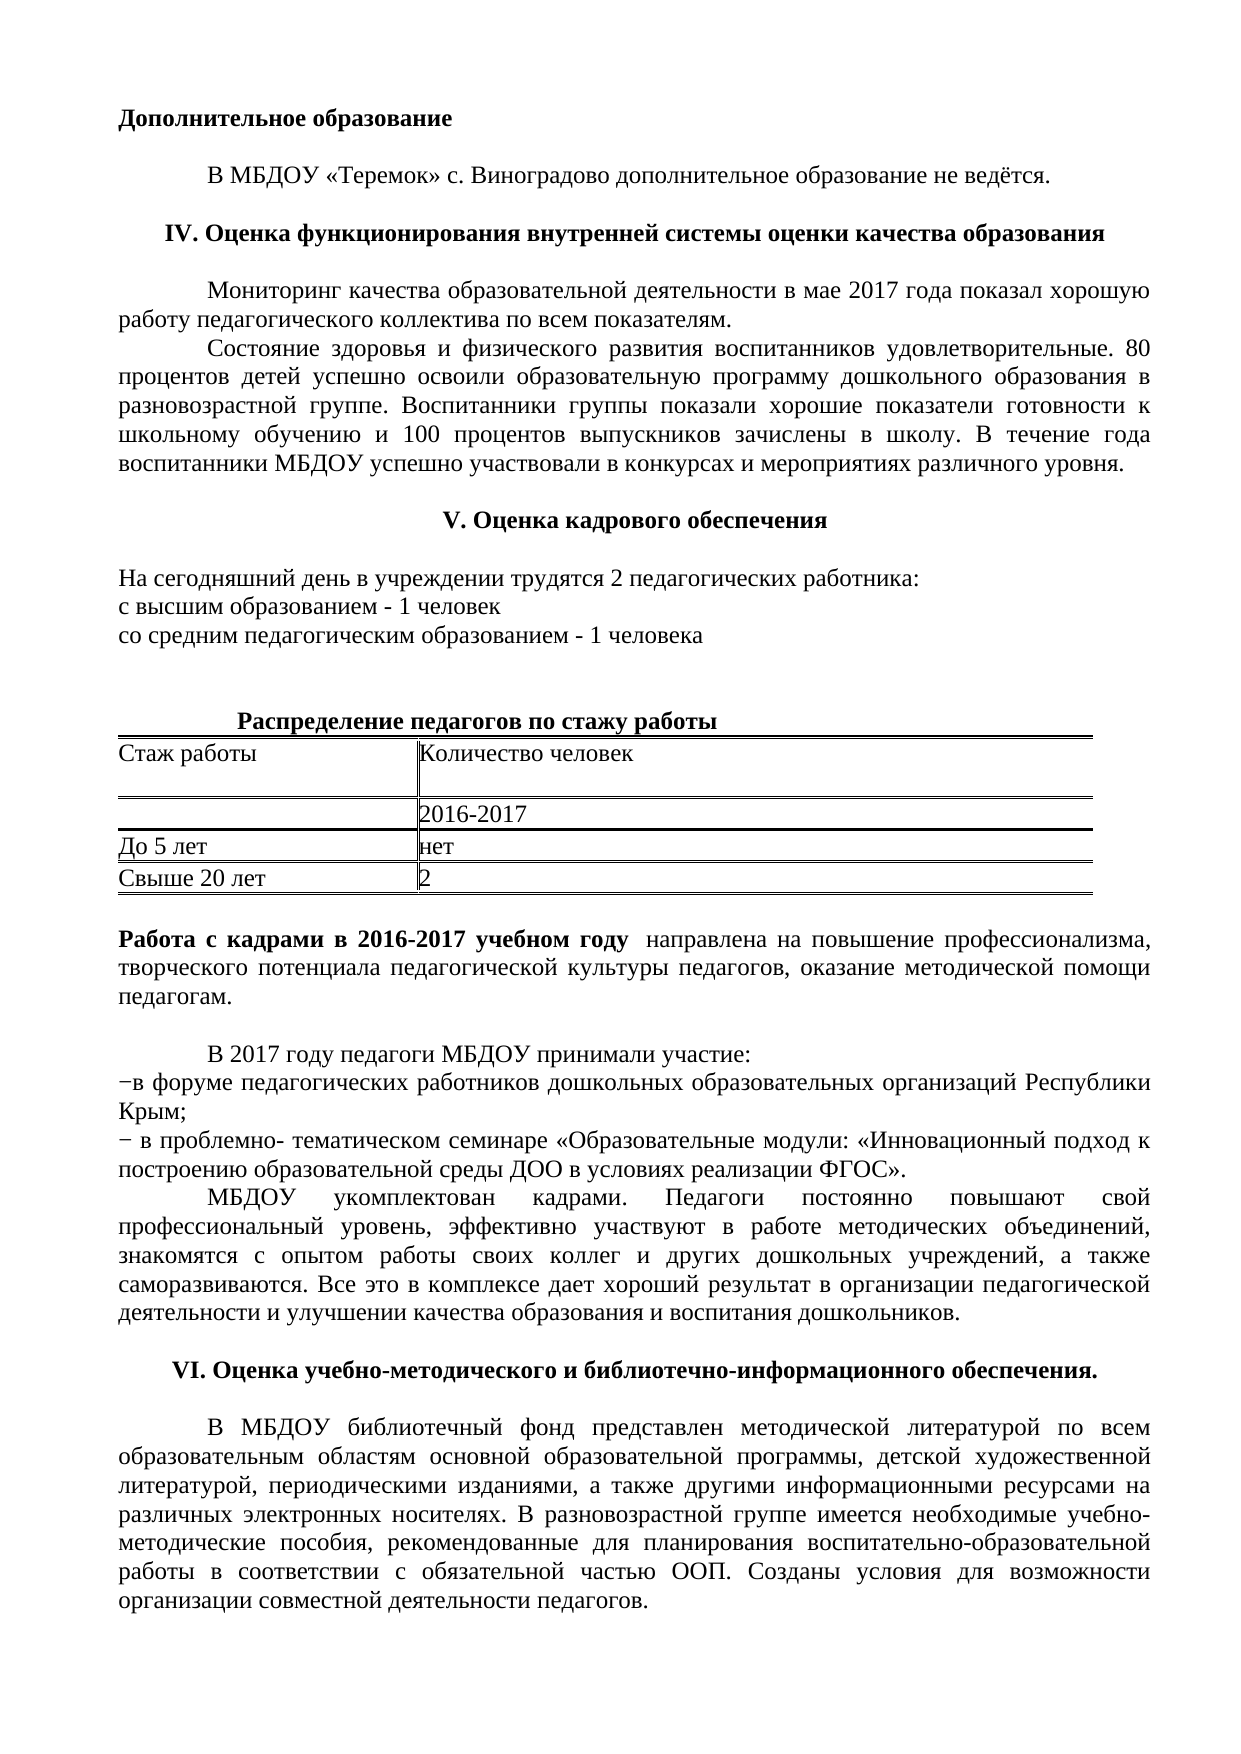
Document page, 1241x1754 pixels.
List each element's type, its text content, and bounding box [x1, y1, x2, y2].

table_cell 2 [419, 863, 1093, 892]
table_cell До 5 лет [118, 831, 417, 860]
table_cell нет [420, 831, 1093, 860]
text − в проблемно- тематическом семинаре «Образовательные модули: «Инновационный подход к построению образовательной среды ДОО в условиях реализации ФГОС». [118, 1125, 1152, 1182]
table_header Стаж работы [118, 739, 418, 796]
text На сегодняшний день в учреждении трудятся 2 педагогических работника: [118, 563, 1152, 591]
text V. Оценка кадрового обеспечения [118, 505, 1152, 534]
text VI. Оценка учебно-методического и библиотечно-информационного обеспечения. [118, 1355, 1152, 1384]
text В МБДОУ «Теремок» с. Виноградово дополнительное образование не ведётся. [118, 160, 1152, 189]
text со средним педагогическим образованием - 1 человека [118, 620, 1144, 649]
table_header Количество человек [419, 739, 1093, 796]
text МБДОУ укомплектован кадрами. Педагоги постоянно повышают свой профессиональный уровень, эффективно участвуют в работе методических объединений, знакомятся с опытом работы своих коллег и других дошкольных учреждений, а также саморазвиваются. Все это в комплексе дает хороший результат в организации педагогической деятельности и улучшении качества образования и воспитания дошкольников. [118, 1182, 1152, 1326]
table_cell Свыше 20 лет [118, 863, 418, 892]
table_cell [118, 799, 417, 828]
table_cell 2016-2017 [420, 799, 1093, 828]
text В МБДОУ библиотечный фонд представлен методической литературой по всем образовательным областям основной образовательной программы, детской художественной литературой, периодическими изданиями, а также другими информационными ресурсами на различных электронных носителях. В разновозрастной группе имеется необходимые учебно-методические пособия, рекомендованные для планирования воспитательно-образовательной работы в соответствии с обязательной частью ООП. Созданы условия для возможности организации совместной деятельности педагогов. [118, 1412, 1152, 1614]
text Мониторинг качества образовательной деятельности в мае 2017 года показал хорошую работу педагогического коллектива по всем показателям. [118, 275, 1152, 333]
text Распределение педагогов по стажу работы [118, 706, 1152, 735]
text Работа с кадрами в 2016-2017 учебном году направлена на повышение профессионализма, творческого потенциала педагогической культуры педагогов, оказание методической помощи педагогам. [118, 924, 1152, 1010]
text −в форуме педагогических работников дошкольных образовательных организаций Республики Крым; [118, 1067, 1152, 1125]
text Дополнительное образование [118, 103, 1152, 131]
text В 2017 году педагоги МБДОУ принимали участие: [118, 1039, 1152, 1067]
text Состояние здоровья и физического развития воспитанников удовлетворительные. 80 процентов детей успешно освоили образовательную программу дошкольного образования в разновозрастной группе. Воспитанники группы показали хорошие показатели готовности к школьному обучению и 100 процентов выпускников зачислены в школу. В течение года воспитанники МБДОУ успешно участвовали в конкурсах и мероприятиях различного уровня. [118, 333, 1152, 476]
text IV. Оценка функционирования внутренней системы оценки качества образования [118, 218, 1152, 246]
text с высшим образованием - 1 человек [118, 591, 1152, 620]
